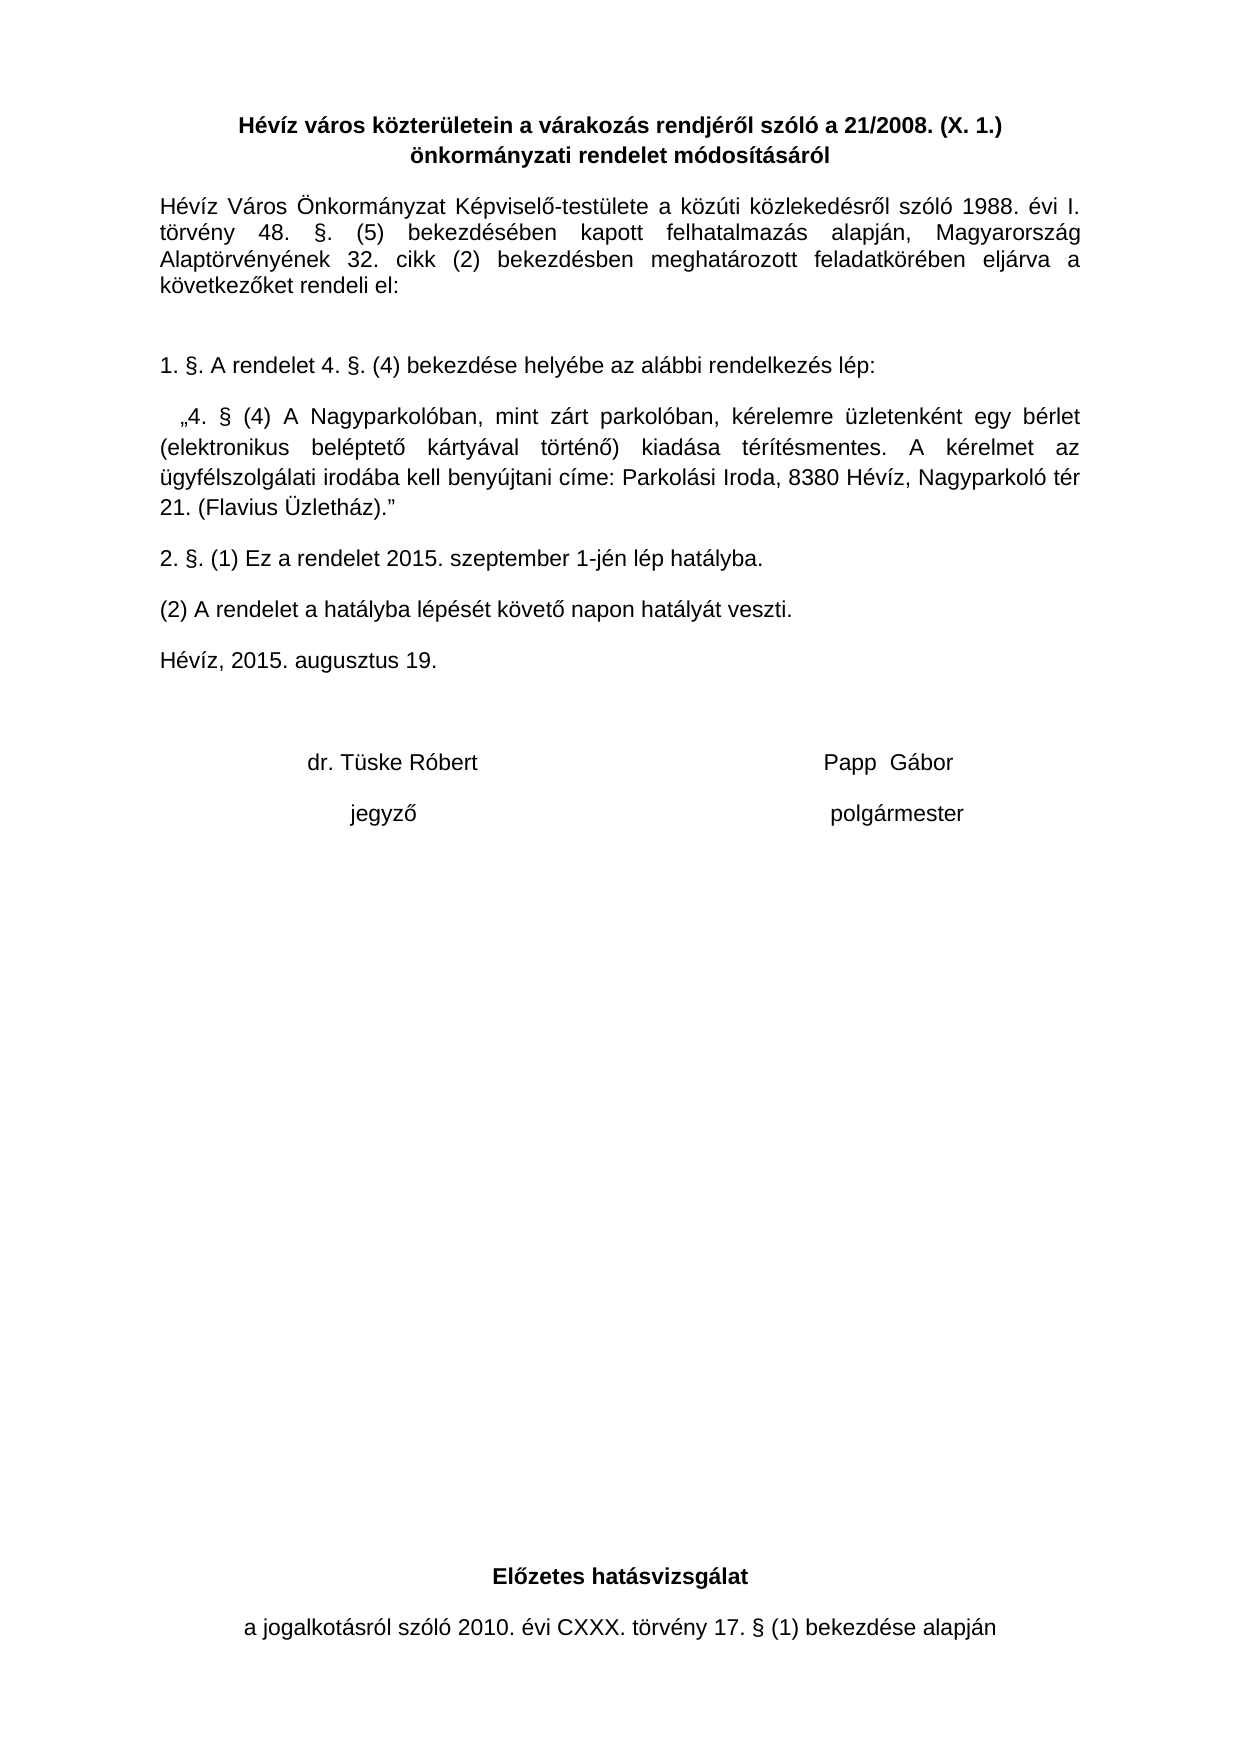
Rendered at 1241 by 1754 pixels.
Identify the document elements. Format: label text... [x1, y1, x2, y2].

text Hévíz város közterületein a várakozás rendjéről szóló a 21/2008. (X. 1.) önkormányzati rendelet módosításáról [159, 112, 1081, 168]
text Hévíz, 2015. augusztus 19. [159, 647, 1081, 673]
text a jogalkotásról szóló 2010. évi CXXX. törvény 17. § (1) bekezdése alapján [159, 1614, 1081, 1640]
subtitle Hévíz Város Önkormányzat Képviselő-testülete a közúti közlekedésről szóló 1988. évi I. törvény 48. §. (5) bekezdésében kapott felhatalmazás alapján, Magyarország Alaptörvényének 32. cikk (2) bekezdésben meghatározott feladatkörében eljárva a következőket rendeli el: [159, 193, 1081, 298]
text (2) A rendelet a hatályba lépését követő napon hatályát veszti. [159, 596, 1081, 622]
text dr. Tüske Róbert Papp Gábor [233, 749, 1081, 776]
text 1. §. A rendelet 4. §. (4) bekezdése helyébe az alábbi rendelkezés lép: [159, 352, 1081, 379]
text „4. § (4) A Nagyparkolóban, mint zárt parkolóban, kérelemre üzletenként egy bérlet (elektronikus beléptető kártyával történő) kiadása térítésmentes. A kérelmet az ügyfélszolgálati irodába kell benyújtani címe: Parkolási Iroda, 8380 Hévíz, Nagyparkoló tér 21. (Flavius Üzletház).” [159, 403, 1081, 520]
text 2. §. (1) Ez a rendelet 2015. szeptember 1-jén lép hatályba. [159, 545, 1081, 571]
text Előzetes hatásvizsgálat [159, 1563, 1081, 1589]
text jegyző polgármester [159, 800, 1081, 827]
